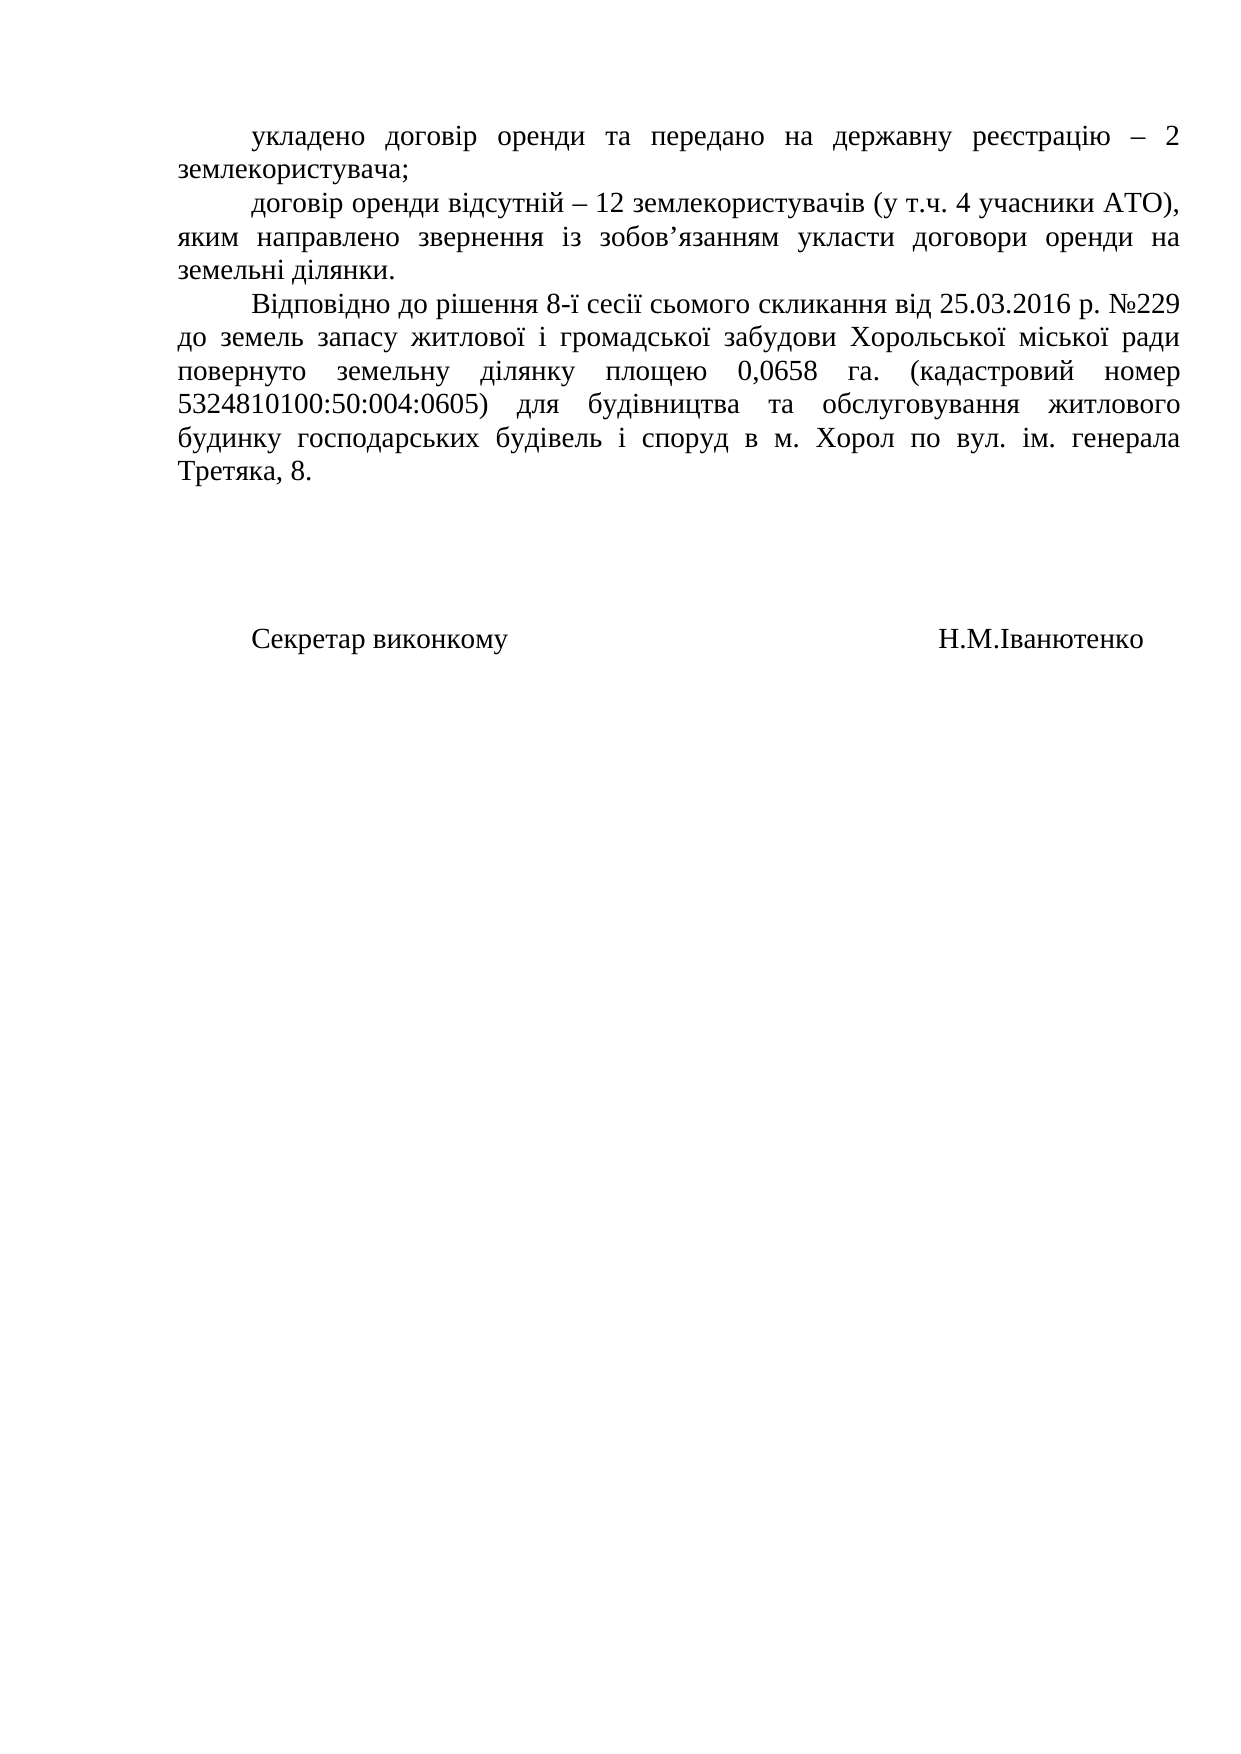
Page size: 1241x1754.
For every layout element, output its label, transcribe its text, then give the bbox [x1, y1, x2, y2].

text договір оренди відсутній – 12 землекористувачів (у т.ч. 4 учасники АТО), яким направлено звернення із зобов’язанням укласти договори оренди на земельні ділянки. [177, 185, 1181, 286]
text укладено договір оренди та передано на державну реєстрацію – 2 землекористувача; [177, 118, 1181, 185]
text Відповідно до рішення 8-ї сесії сьомого скликання від 25.03.2016 р. №229 до земель запасу житлової і громадської забудови Хорольської міської ради повернуто земельну ділянку площею . (кадастровий номер 5324810100:50:004:0605) для будівництва та обслуговування житлового будинку господарських будівель і споруд в м. Хорол по вул. ім. генерала Третяка, 8. [177, 286, 1181, 487]
text Секретар виконкому Н.М.Іванютенко [177, 621, 1181, 655]
